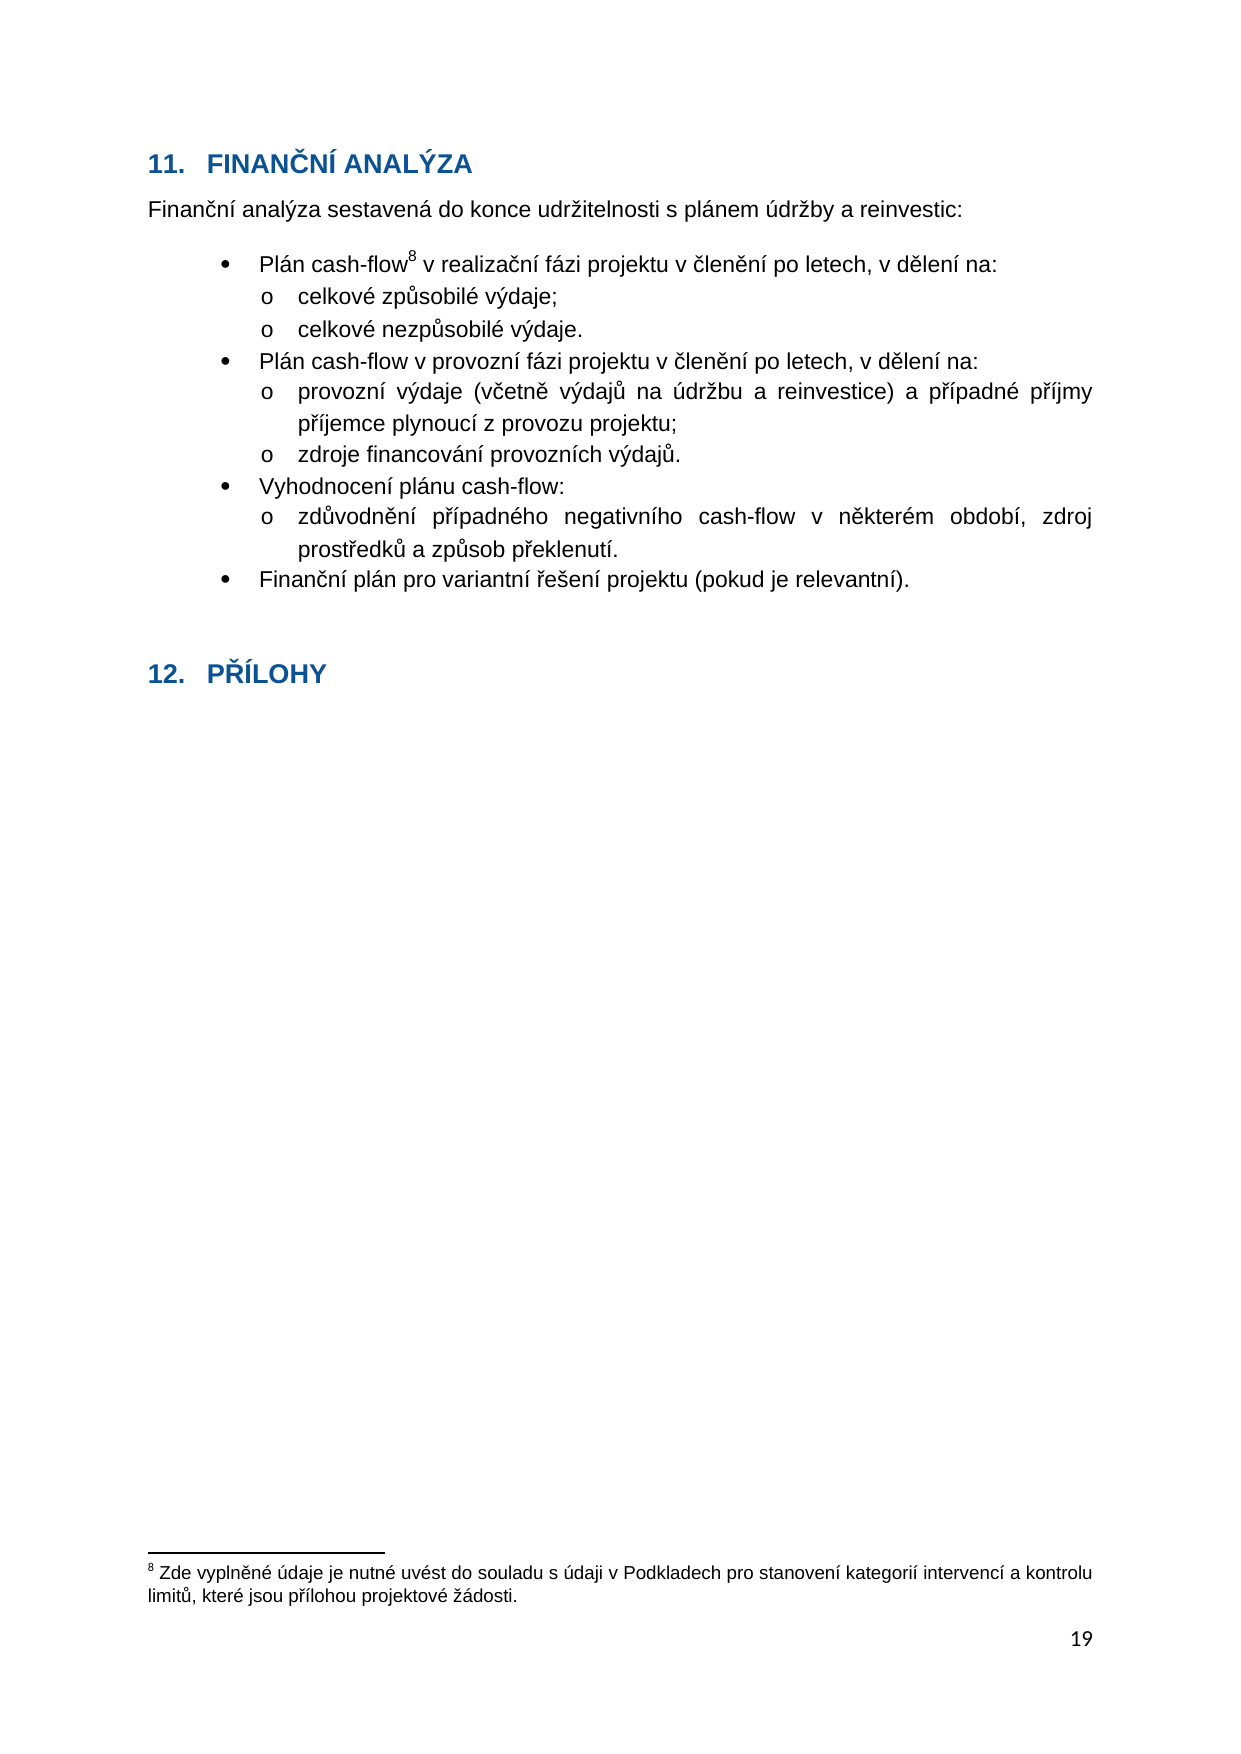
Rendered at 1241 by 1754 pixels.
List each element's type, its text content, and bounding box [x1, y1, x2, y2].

list celkové nezpůsobilé výdaje. [260, 316, 1093, 344]
subtitle Finanční analýza [148, 148, 1093, 179]
list Vyhodnocení plánu cash-flow: [221, 473, 1093, 499]
subtitle PŘÍLOHY [148, 658, 1093, 690]
list provozní výdaje (včetně výdajů na údržbu a reinvestice) a případné příjmy příjemce plynoucí z provozu projektu; [260, 378, 1093, 437]
list Finanční plán pro variantní řešení projektu (pokud je relevantní). [221, 566, 1093, 592]
list zdůvodnění případného negativního cash-flow v některém období, zdroj prostředků a způsob překlenutí. [260, 503, 1093, 562]
text Finanční analýza sestavená do konce udržitelnosti s plánem údržby a reinvestic: [148, 196, 1093, 222]
list zdroje financování provozních výdajů. [260, 441, 1093, 469]
list Plán cash-flow v provozní fázi projektu v členění po letech, v dělení na: [221, 348, 1093, 374]
list Plán cash-flow v realizační fázi projektu v členění po letech, v dělení na: [221, 247, 1093, 278]
list celkové způsobilé výdaje; [260, 283, 1093, 311]
